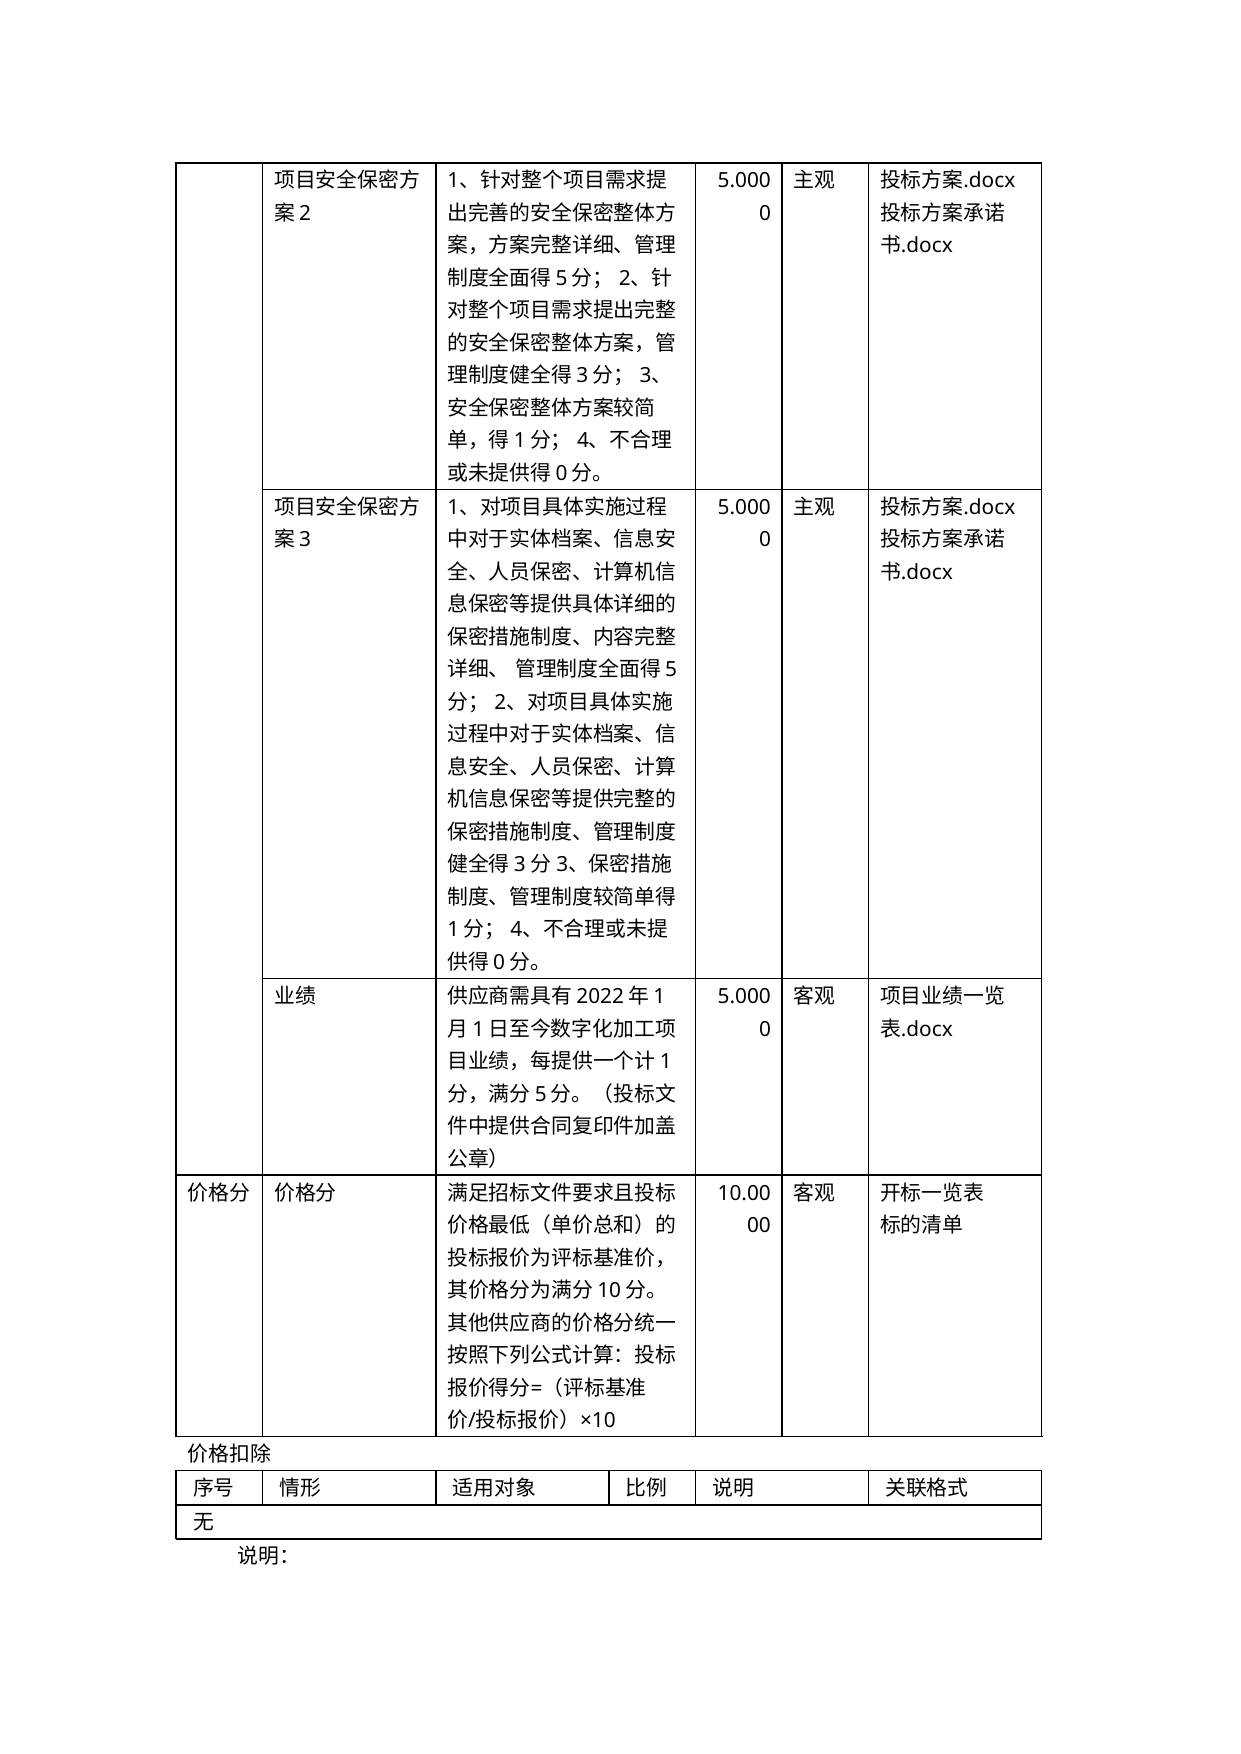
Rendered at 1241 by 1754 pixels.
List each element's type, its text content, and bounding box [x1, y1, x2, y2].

table_cell 客观 [783, 979, 868, 1174]
table_cell 5.0000 [696, 490, 781, 978]
table_cell 客观 [783, 1176, 868, 1436]
table_cell 无 [177, 1506, 1041, 1538]
table_cell 主观 [783, 490, 868, 978]
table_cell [869, 164, 1041, 488]
table_header 说明 [696, 1471, 868, 1504]
table_cell 10.0000 [696, 1176, 781, 1436]
table_cell 业绩 [263, 979, 435, 1174]
table_cell 满足招标文件要求且投标价格最低（单价总和）的投标报价为评标基准价，其价格分为满分10分。其他供应商的价格分统一按照下列公式计算：投标报价得分=（评标基准价/投标报价）×10 [437, 1176, 695, 1436]
table_cell 投标方案.docx 投标方案承诺书.docx [869, 490, 1041, 978]
table_cell 1、针对整个项目需求提出完善的安全保密整体方案，方案完整详细、管理制度全面得5分； 2、针对整个项目需求提出完整的安全保密整体方案，管理制度健全得3分； 3、安全保密整体方案较简单，得1分； 4、不合理或未提供得0分。 [437, 164, 695, 488]
table_cell 价格分 [177, 1176, 262, 1436]
table_cell 价格分 [263, 1176, 435, 1436]
table_cell 供应商需具有2022年1月1日至今数字化加工项目业绩，每提供一个计1分，满分5分。（投标文件中提供合同复印件加盖公章） [437, 979, 695, 1174]
table_header 比例 [610, 1471, 695, 1504]
table_header 序号 [177, 1471, 262, 1504]
table_header 适用对象 [437, 1471, 608, 1504]
table_header 情形 [263, 1471, 435, 1504]
table_cell 5.0000 [696, 979, 781, 1174]
table_header 关联格式 [869, 1471, 1041, 1504]
table_cell 1、对项目具体实施过程中对于实体档案、信息安全、人员保密、计算机信息保密等提供具体详细的保密措施制度、内容完整详细、 管理制度全面得5分； 2、对项目具体实施过程中对于实体档案、信息安全、人员保密、计算机信息保密等提供完整的保密措施制度、管理制度健全得3分 3、保密措施制度、管理制度较简单得1分； 4、不合理或未提供得0分。 [437, 490, 695, 978]
text 价格扣除 [187, 1437, 1053, 1470]
table_cell 主观 [783, 164, 868, 488]
table_cell 项目业绩一览表.docx [869, 979, 1041, 1174]
table_cell 项目安全保密方案2 [263, 164, 435, 488]
table_cell 开标一览表 标的清单 [869, 1176, 1041, 1436]
text 说明： [187, 1539, 1053, 1572]
table_cell 项目安全保密方案3 [263, 490, 435, 978]
table_cell 5.0000 [696, 164, 781, 488]
